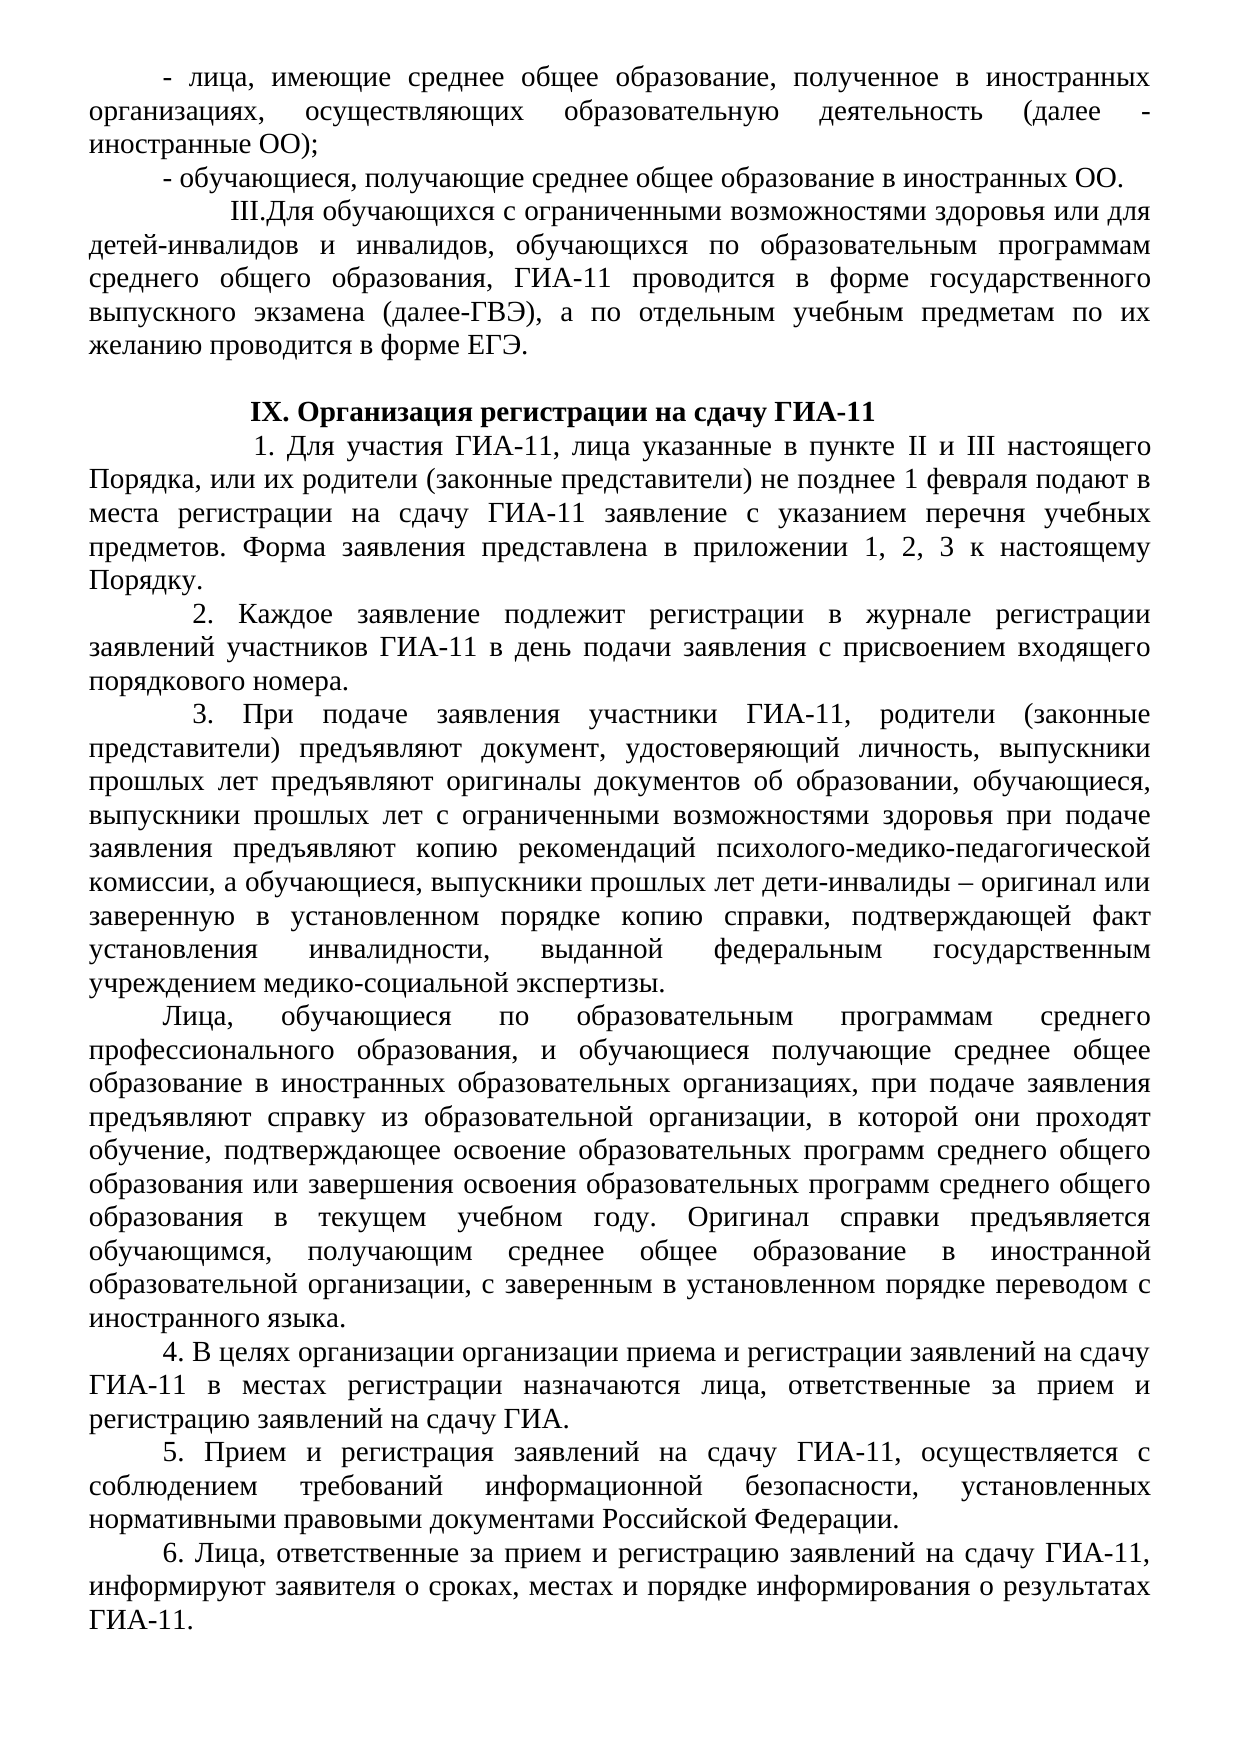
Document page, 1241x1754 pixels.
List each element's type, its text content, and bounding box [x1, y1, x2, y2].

text 6. Лица, ответственные за прием и регистрацию заявлений на сдачу ГИА-11, информируют заявителя о сроках, местах и порядке информирования о результатах ГИА-11. [89, 1535, 1152, 1636]
text Лица, обучающиеся по образовательным программам среднего профессионального образования, и обучающиеся получающие среднее общее образование в иностранных образовательных организациях, при подаче заявления предъявляют справку из образовательной организации, в которой они проходят обучение, подтверждающее освоение образовательных программ среднего общего образования или завершения освоения образовательных программ среднего общего образования в текущем учебном году. Оригинал справки предъявляется обучающимся, получающим среднее общее образование в иностранной образовательной организации, с заверенным в установленном порядке переводом с иностранного языка. [89, 998, 1152, 1334]
text 4. В целях организации организации приема и регистрации заявлений на сдачу ГИА-11 в местах регистрации назначаются лица, ответственные за прием и регистрацию заявлений на сдачу ГИА. [89, 1334, 1152, 1434]
text III.Для обучающихся с ограниченными возможностями здоровья или для детей-инвалидов и инвалидов, обучающихся по образовательным программам среднего общего образования, ГИА-11 проводится в форме государственного выпускного экзамена (далее-ГВЭ), а по отдельным учебным предметам по их желанию проводится в форме ЕГЭ. [89, 193, 1152, 361]
text - лица, имеющие среднее общее образование, полученное в иностранных организациях, осуществляющих образовательную деятельность (далее - иностранные ОО); [89, 59, 1152, 160]
text 5. Прием и регистрация заявлений на сдачу ГИА-11, осуществляется с соблюдением требований информационной безопасности, установленных нормативными правовыми документами Российской Федерации. [89, 1434, 1152, 1535]
text 2. Каждое заявление подлежит регистрации в журнале регистрации заявлений участников ГИА-11 в день подачи заявления с присвоением входящего порядкового номера. [89, 596, 1152, 696]
text 3. При подаче заявления участники ГИА-11, родители (законные представители) предъявляют документ, удостоверяющий личность, выпускники прошлых лет предъявляют оригиналы документов об образовании, обучающиеся, выпускники прошлых лет с ограниченными возможностями здоровья при подаче заявления предъявляют копию рекомендаций психолого-медико-педагогической комиссии, а обучающиеся, выпускники прошлых лет дети-инвалиды – оригинал или заверенную в установленном порядке копию справки, подтверждающей факт установления инвалидности, выданной федеральным государственным учреждением медико-социальной экспертизы. [89, 696, 1152, 998]
text - обучающиеся, получающие среднее общее образование в иностранных ОО. [89, 160, 1152, 193]
text IX. Организация регистрации на сдачу ГИА-11 [89, 394, 1152, 428]
text 1. Для участия ГИА-11, лица указанные в пункте II и III настоящего Порядка, или их родители (законные представители) не позднее 1 февраля подают в места регистрации на сдачу ГИА-11 заявление с указанием перечня учебных предметов. Форма заявления представлена в приложении 1, 2, 3 к настоящему Порядку. [89, 428, 1152, 596]
